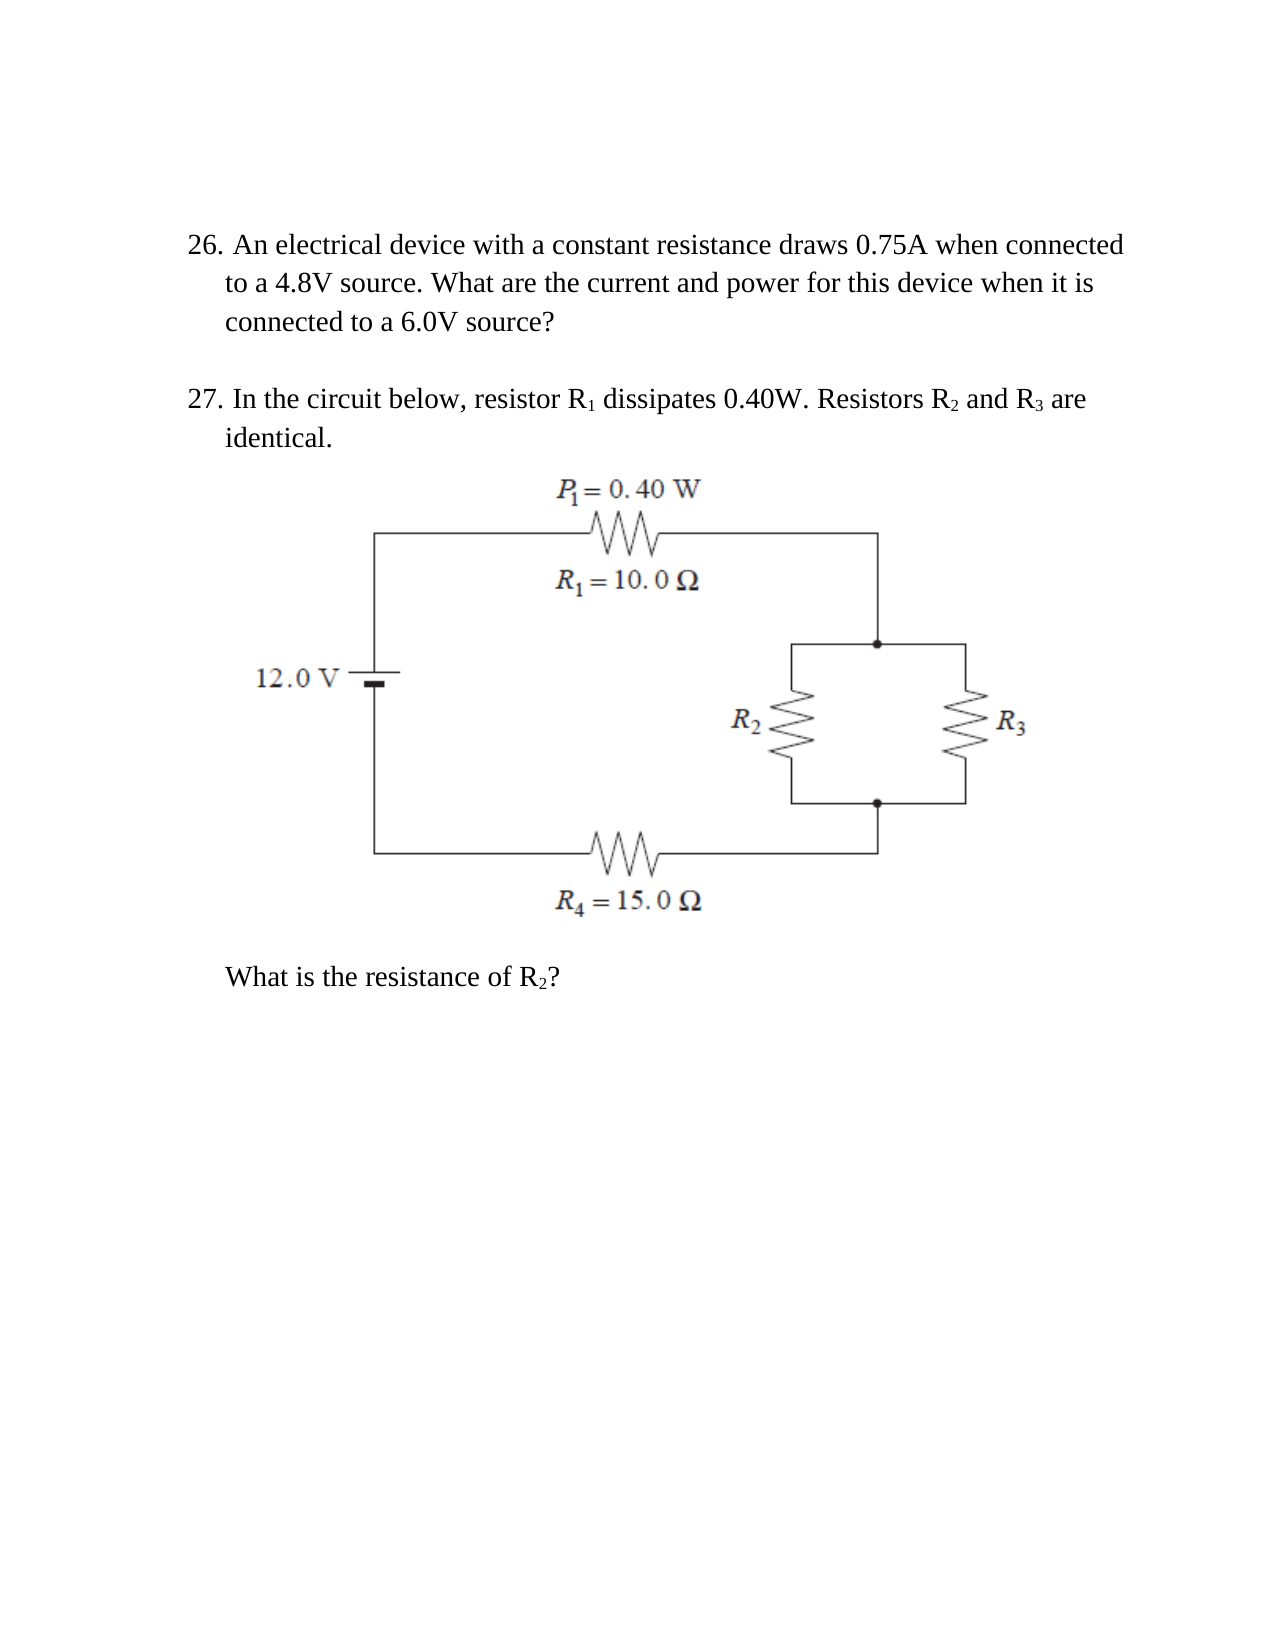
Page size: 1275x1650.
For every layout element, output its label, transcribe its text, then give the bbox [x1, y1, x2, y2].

list In the circuit below, resistor R1 dissipates 0.40W. Resistors R2 and R3 are identical. [187, 381, 1125, 453]
list An electrical device with a constant resistance draws 0.75A when connected to a 4.8V source. What are the current and power for this device when it is connected to a 6.0V source? [187, 227, 1125, 338]
list What is the resistance of R2? [225, 959, 1125, 993]
